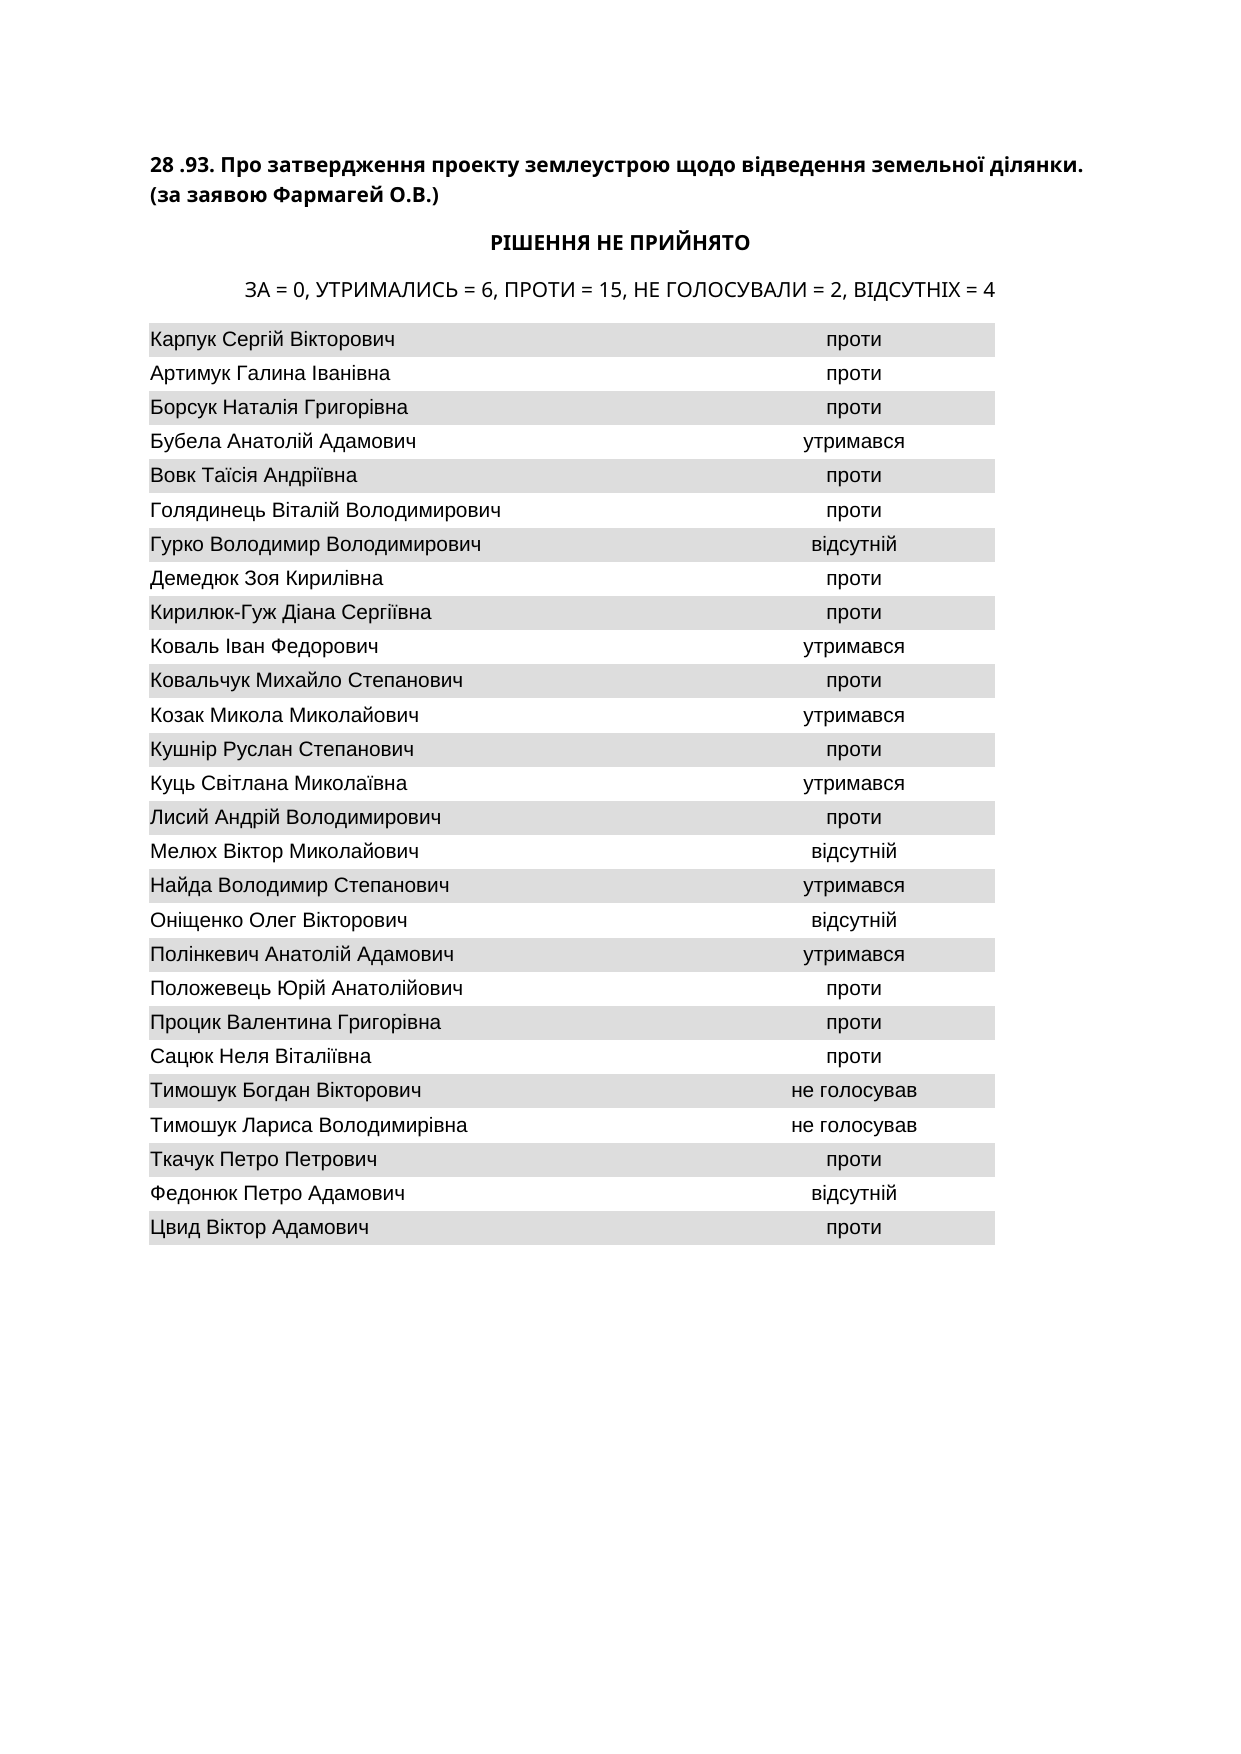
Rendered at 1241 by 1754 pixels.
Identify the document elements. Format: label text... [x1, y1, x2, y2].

table_cell Найда Володимир Степанович [149, 869, 713, 903]
table_cell Куць Світлана Миколаївна [149, 767, 713, 801]
table_cell проти [713, 596, 995, 630]
table_cell Вовк Таїсія Андріївна [149, 459, 713, 493]
table_cell Демедюк Зоя Кирилівна [149, 562, 713, 596]
table_cell проти [713, 972, 995, 1006]
text РІШЕННЯ НЕ ПРИЙНЯТО [150, 228, 1090, 256]
table_cell відсутній [713, 835, 995, 869]
table_header Карпук Сергій Вікторович [149, 323, 713, 357]
table_cell Ткачук Петро Петрович [149, 1143, 713, 1177]
table_cell проти [713, 1211, 995, 1245]
table_cell Мелюх Віктор Миколайович [149, 835, 713, 869]
table_cell не голосував [713, 1108, 995, 1142]
table_cell проти [713, 664, 995, 698]
table_cell проти [713, 733, 995, 767]
table_cell Цвид Віктор Адамович [149, 1211, 713, 1245]
text ЗА = 0, УТРИМАЛИСЬ = 6, ПРОТИ = 15, НЕ ГОЛОСУВАЛИ = 2, ВІДСУТНІХ = 4 [150, 275, 1090, 304]
table_cell Оніщенко Олег Вікторович [149, 903, 713, 937]
table_cell відсутній [713, 1177, 995, 1211]
table_cell Федонюк Петро Адамович [149, 1177, 713, 1211]
table_cell проти [713, 1040, 995, 1074]
table_cell утримався [713, 630, 995, 664]
table_cell відсутній [713, 903, 995, 937]
table_cell Тимошук Богдан Вікторович [149, 1074, 713, 1108]
table_cell Кирилюк-Гуж Діана Сергіївна [149, 596, 713, 630]
table_cell утримався [713, 869, 995, 903]
table_cell проти [713, 1006, 995, 1040]
table_cell Ковальчук Михайло Степанович [149, 664, 713, 698]
table_cell Тимошук Лариса Володимирівна [149, 1108, 713, 1142]
table_cell Полінкевич Анатолій Адамович [149, 938, 713, 972]
table_cell проти [713, 391, 995, 425]
table_header проти [713, 323, 995, 357]
table_cell утримався [713, 698, 995, 732]
table_cell проти [713, 459, 995, 493]
table_cell проти [713, 801, 995, 835]
table_cell Лисий Андрій Володимирович [149, 801, 713, 835]
table_cell Положевець Юрій Анатолійович [149, 972, 713, 1006]
table_cell Бубела Анатолій Адамович [149, 425, 713, 459]
table_cell Козак Микола Миколайович [149, 698, 713, 732]
table_cell Борсук Наталія Григорівна [149, 391, 713, 425]
table_cell Гурко Володимир Володимирович [149, 528, 713, 562]
table_cell утримався [713, 938, 995, 972]
text 28 .93. Про затвердження проекту землеустрою щодо відведення земельної ділянки. (за заявою Фармагей О.В.) [150, 150, 1090, 209]
table_cell Голядинець Віталій Володимирович [149, 493, 713, 527]
table_cell утримався [713, 425, 995, 459]
table_cell не голосував [713, 1074, 995, 1108]
table_cell Процик Валентина Григорівна [149, 1006, 713, 1040]
table_cell Сацюк Неля Віталіївна [149, 1040, 713, 1074]
table_cell проти [713, 1143, 995, 1177]
table_cell Коваль Іван Федорович [149, 630, 713, 664]
table_cell Кушнір Руслан Степанович [149, 733, 713, 767]
table_cell утримався [713, 767, 995, 801]
table_cell проти [713, 562, 995, 596]
table_cell Артимук Галина Іванівна [149, 357, 713, 391]
table_cell проти [713, 357, 995, 391]
table_cell проти [713, 493, 995, 527]
table_cell відсутній [713, 528, 995, 562]
